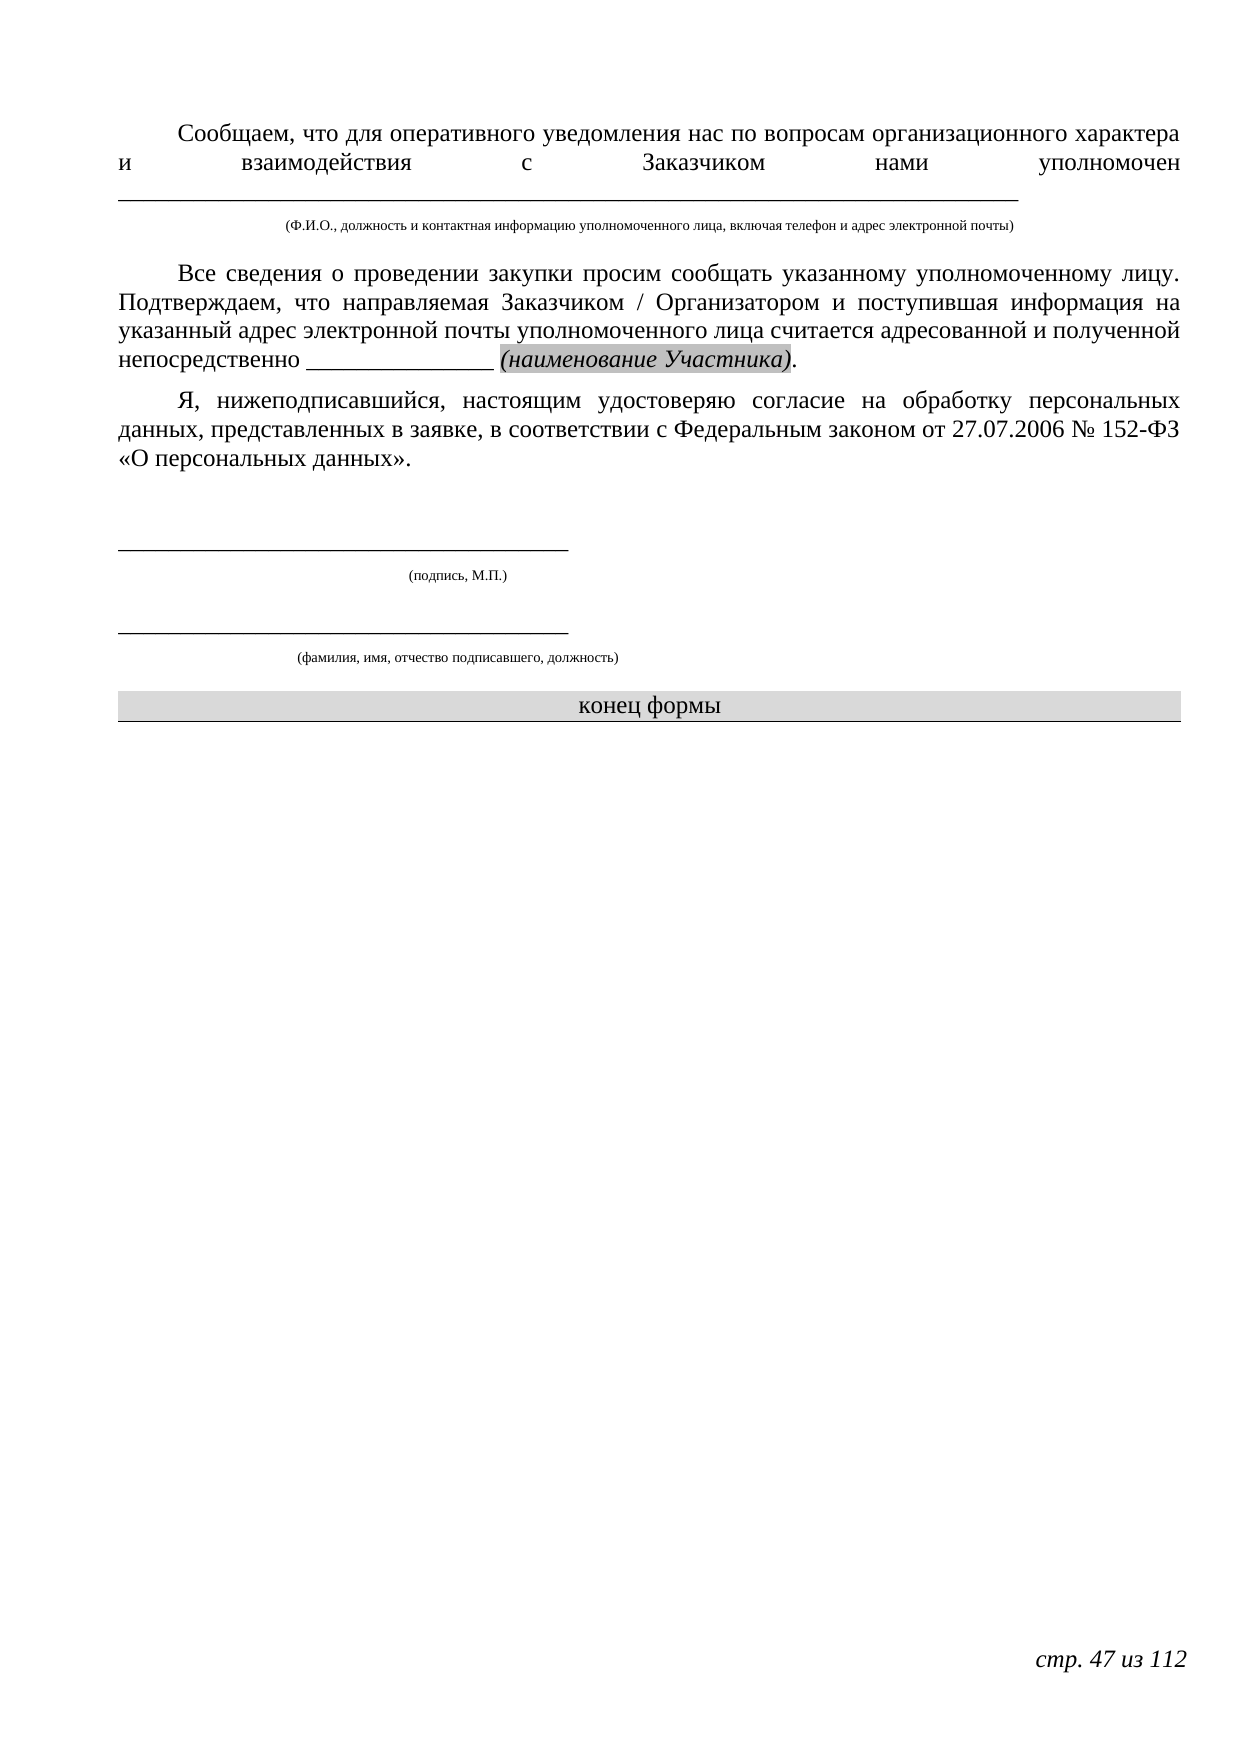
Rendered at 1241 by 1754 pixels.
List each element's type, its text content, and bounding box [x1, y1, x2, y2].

text Все сведения о проведении закупки просим сообщать указанному уполномоченному лицу. Подтверждаем, что направляемая Заказчиком / Организатором и поступившая информация на указанный адрес электронной почты уполномоченного лица считается адресованной и полученной непосредственно _______________ (наименование Участника). [118, 258, 1181, 373]
text Я, нижеподписавшийся, настоящим удостоверяю согласие на обработку персональных данных, представленных в заявке, в соответствии с Федеральным законом от 27.07.2006 № 152-ФЗ «О персональных данных». [118, 386, 1181, 472]
text (подпись, М.П.) [118, 567, 797, 596]
text (фамилия, имя, отчество подписавшего, должность) [118, 649, 797, 678]
text (Ф.И.О., должность и контактная информацию уполномоченного лица, включая телефон и адрес электронной почты) [118, 217, 1181, 246]
text конец формы [118, 691, 1181, 721]
text Сообщаем, что для оперативного уведомления нас по вопросам организационного характера и взаимодействия с Заказчиком нами уполномочен ________________________________________________________________________ [118, 118, 1181, 204]
text ____________________________________ [118, 526, 1181, 554]
text ____________________________________ [118, 608, 1181, 637]
